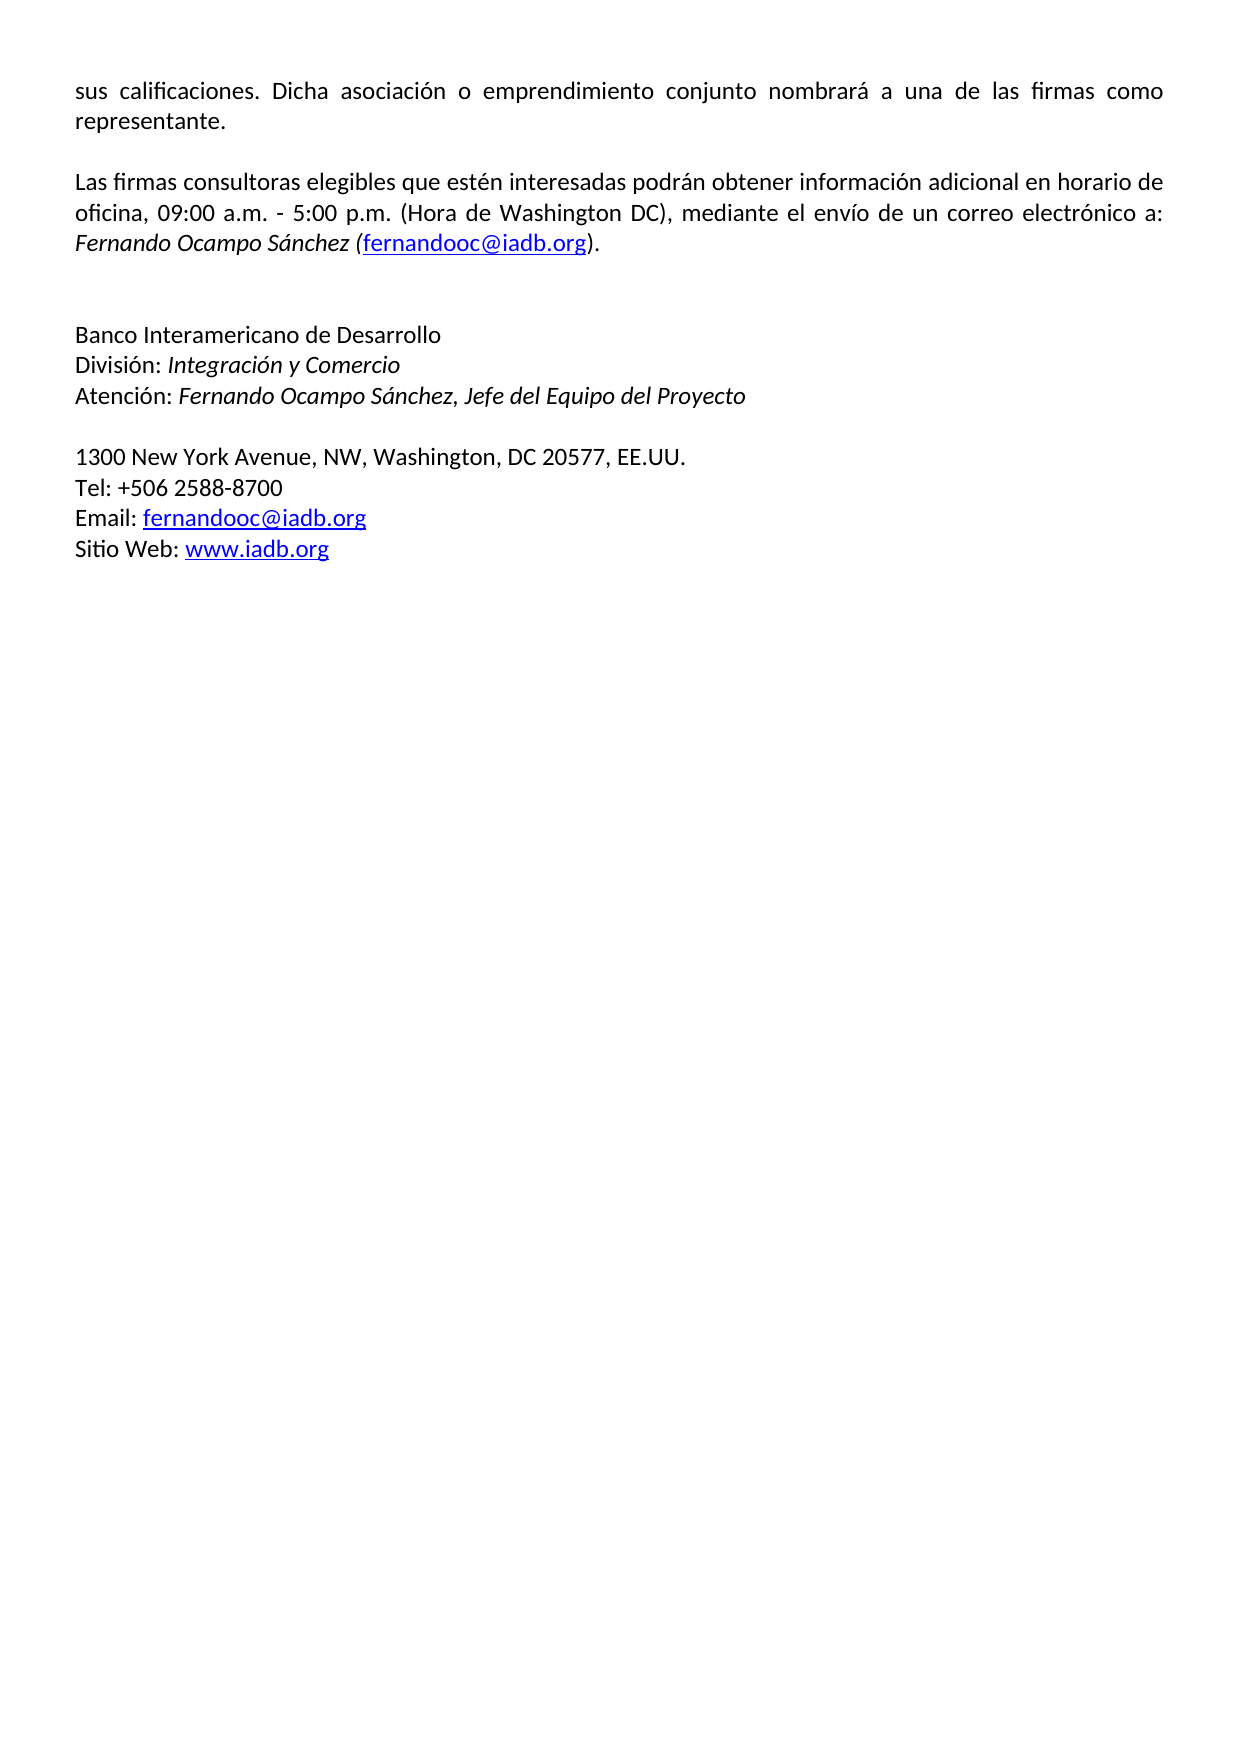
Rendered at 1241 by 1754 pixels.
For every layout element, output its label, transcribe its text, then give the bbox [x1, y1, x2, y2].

text Sitio Web: www.iadb.org [75, 533, 1165, 563]
text 1300 New York Avenue, NW, Washington, DC 20577, EE.UU. [75, 441, 1165, 472]
text Las firmas consultoras elegibles que estén interesadas podrán obtener información adicional en horario de oficina, 09:00 a.m. - 5:00 p.m. (Hora de Washington DC), mediante el envío de un correo electrónico a: Fernando Ocampo Sánchez (fernandooc@iadb.org). [75, 167, 1165, 258]
text Tel: +506 2588-8700 [75, 472, 1165, 502]
text Atención: Fernando Ocampo Sánchez, Jefe del Equipo del Proyecto [75, 380, 1165, 411]
text División: Integración y Comercio [75, 350, 1165, 380]
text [75, 75, 1165, 136]
text Banco Interamericano de Desarrollo [75, 319, 1165, 350]
text Email: fernandooc@iadb.org [75, 502, 1165, 533]
